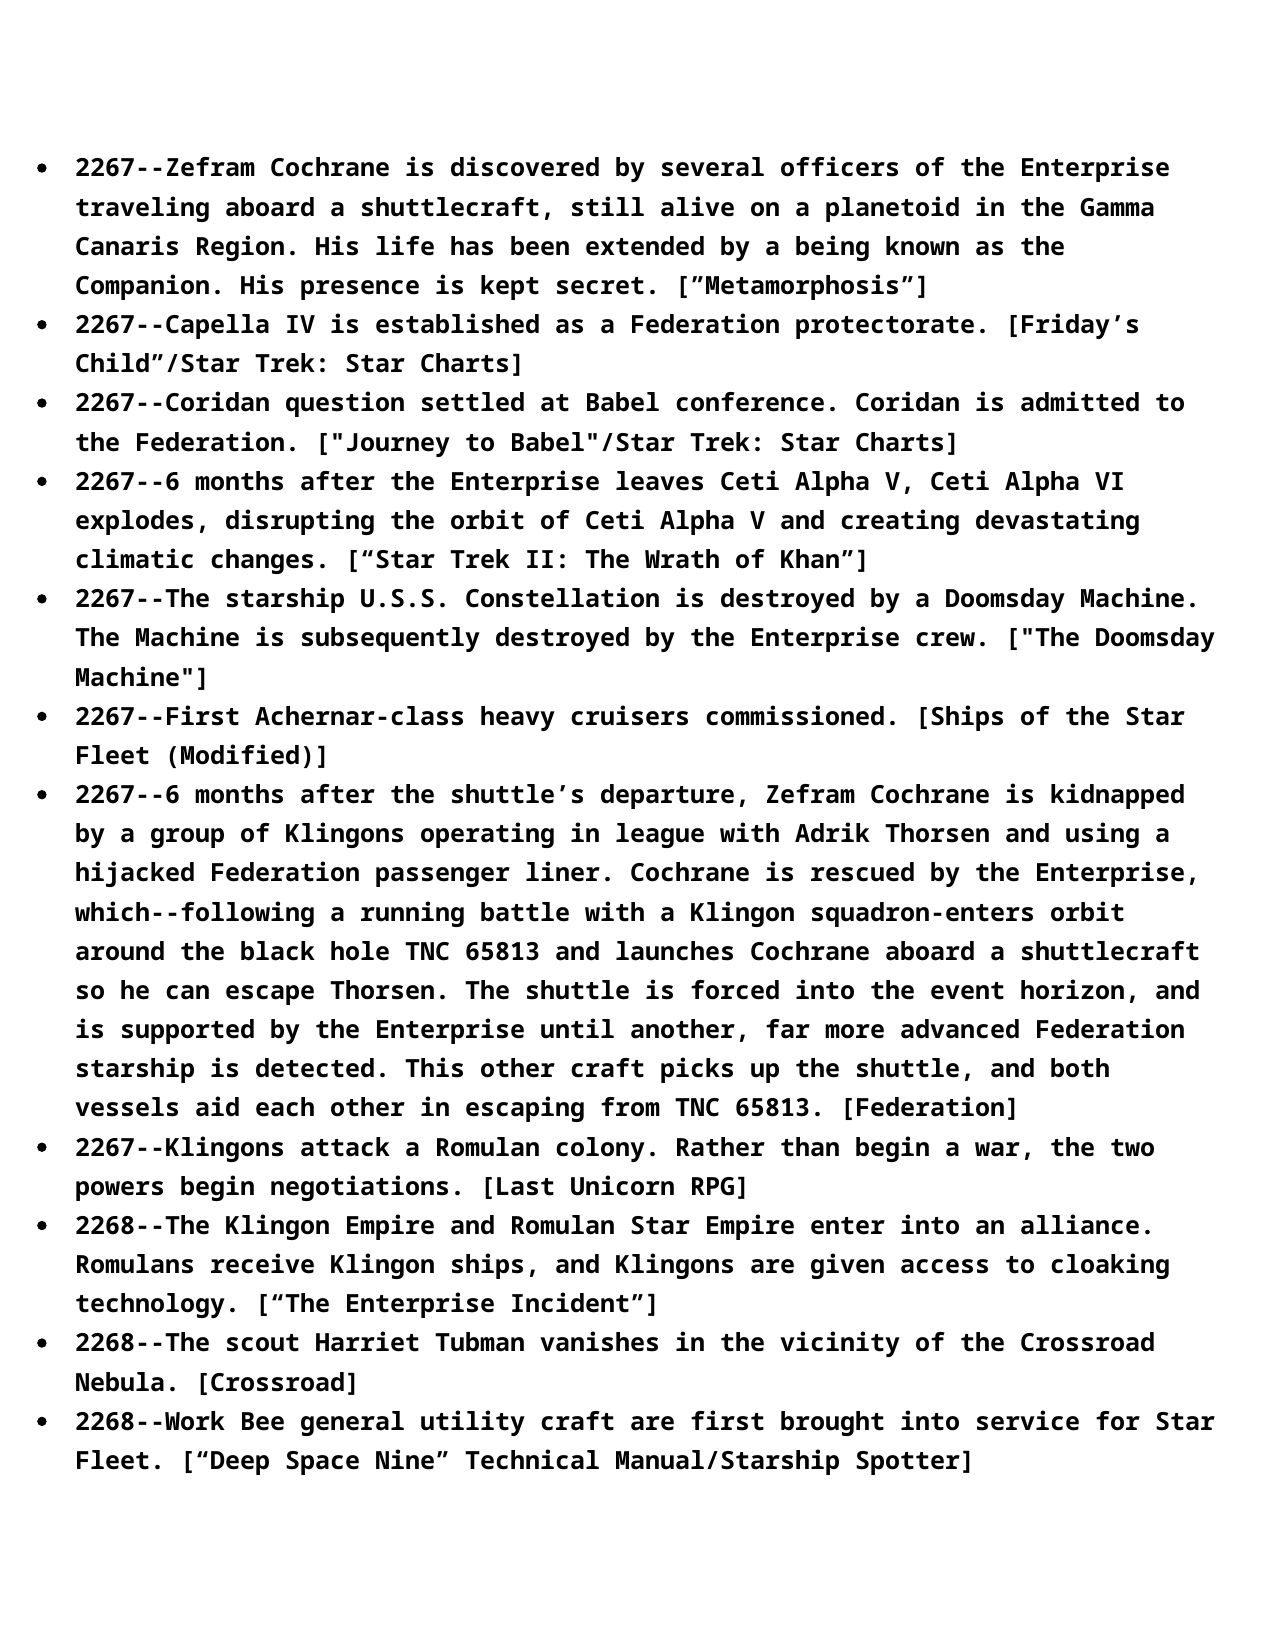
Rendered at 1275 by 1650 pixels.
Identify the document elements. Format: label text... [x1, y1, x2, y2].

list 2267--6 months after the Enterprise leaves Ceti Alpha V, Ceti Alpha VI explodes, disrupting the orbit of Ceti Alpha V and creating devastating climatic changes. [“Star Trek II: The Wrath of Khan”] [37, 463, 1215, 576]
list 2267--Zefram Cochrane is discovered by several officers of the Enterprise traveling aboard a shuttlecraft, still alive on a planetoid in the Gamma Canaris Region. His life has been extended by a being known as the Companion. His presence is kept secret. [”Metamorphosis”] [37, 150, 1215, 302]
list 2267--Coridan question settled at Babel conference. Coridan is admitted to the Federation. ["Journey to Babel"/Star Trek: Star Charts] [37, 385, 1215, 458]
list 2267--6 months after the shuttle’s departure, Zefram Cochrane is kidnapped by a group of Klingons operating in league with Adrik Thorsen and using a hijacked Federation passenger liner. Cochrane is rescued by the Enterprise, which--following a running battle with a Klingon squadron-enters orbit around the black hole TNC 65813 and launches Cochrane aboard a shuttlecraft so he can escape Thorsen. The shuttle is forced into the event horizon, and is supported by the Enterprise until another, far more advanced Federation starship is detected. This other craft picks up the shuttle, and both vessels aid each other in escaping from TNC 65813. [Federation] [37, 777, 1215, 1124]
list 2267--Klingons attack a Romulan colony. Rather than begin a war, the two powers begin negotiations. [Last Unicorn RPG] [37, 1129, 1215, 1202]
list 2268--Work Bee general utility craft are first brought into service for Star Fleet. [“Deep Space Nine” Technical Manual/Starship Spotter] [37, 1403, 1215, 1477]
list 2268--The Klingon Empire and Romulan Star Empire enter into an alliance. Romulans receive Klingon ships, and Klingons are given access to cloaking technology. [“The Enterprise Incident”] [37, 1207, 1215, 1320]
list 2267--The starship U.S.S. Constellation is destroyed by a Doomsday Machine. The Machine is subsequently destroyed by the Enterprise crew. ["The Doomsday Machine"] [37, 581, 1215, 693]
list 2267--Capella IV is established as a Federation protectorate. [Friday’s Child”/Star Trek: Star Charts] [37, 307, 1215, 380]
list 2268--The scout Harriet Tubman vanishes in the vicinity of the Crossroad Nebula. [Crossroad] [37, 1325, 1215, 1398]
list 2267--First Achernar-class heavy cruisers commissioned. [Ships of the Star Fleet (Modified)] [37, 698, 1215, 772]
